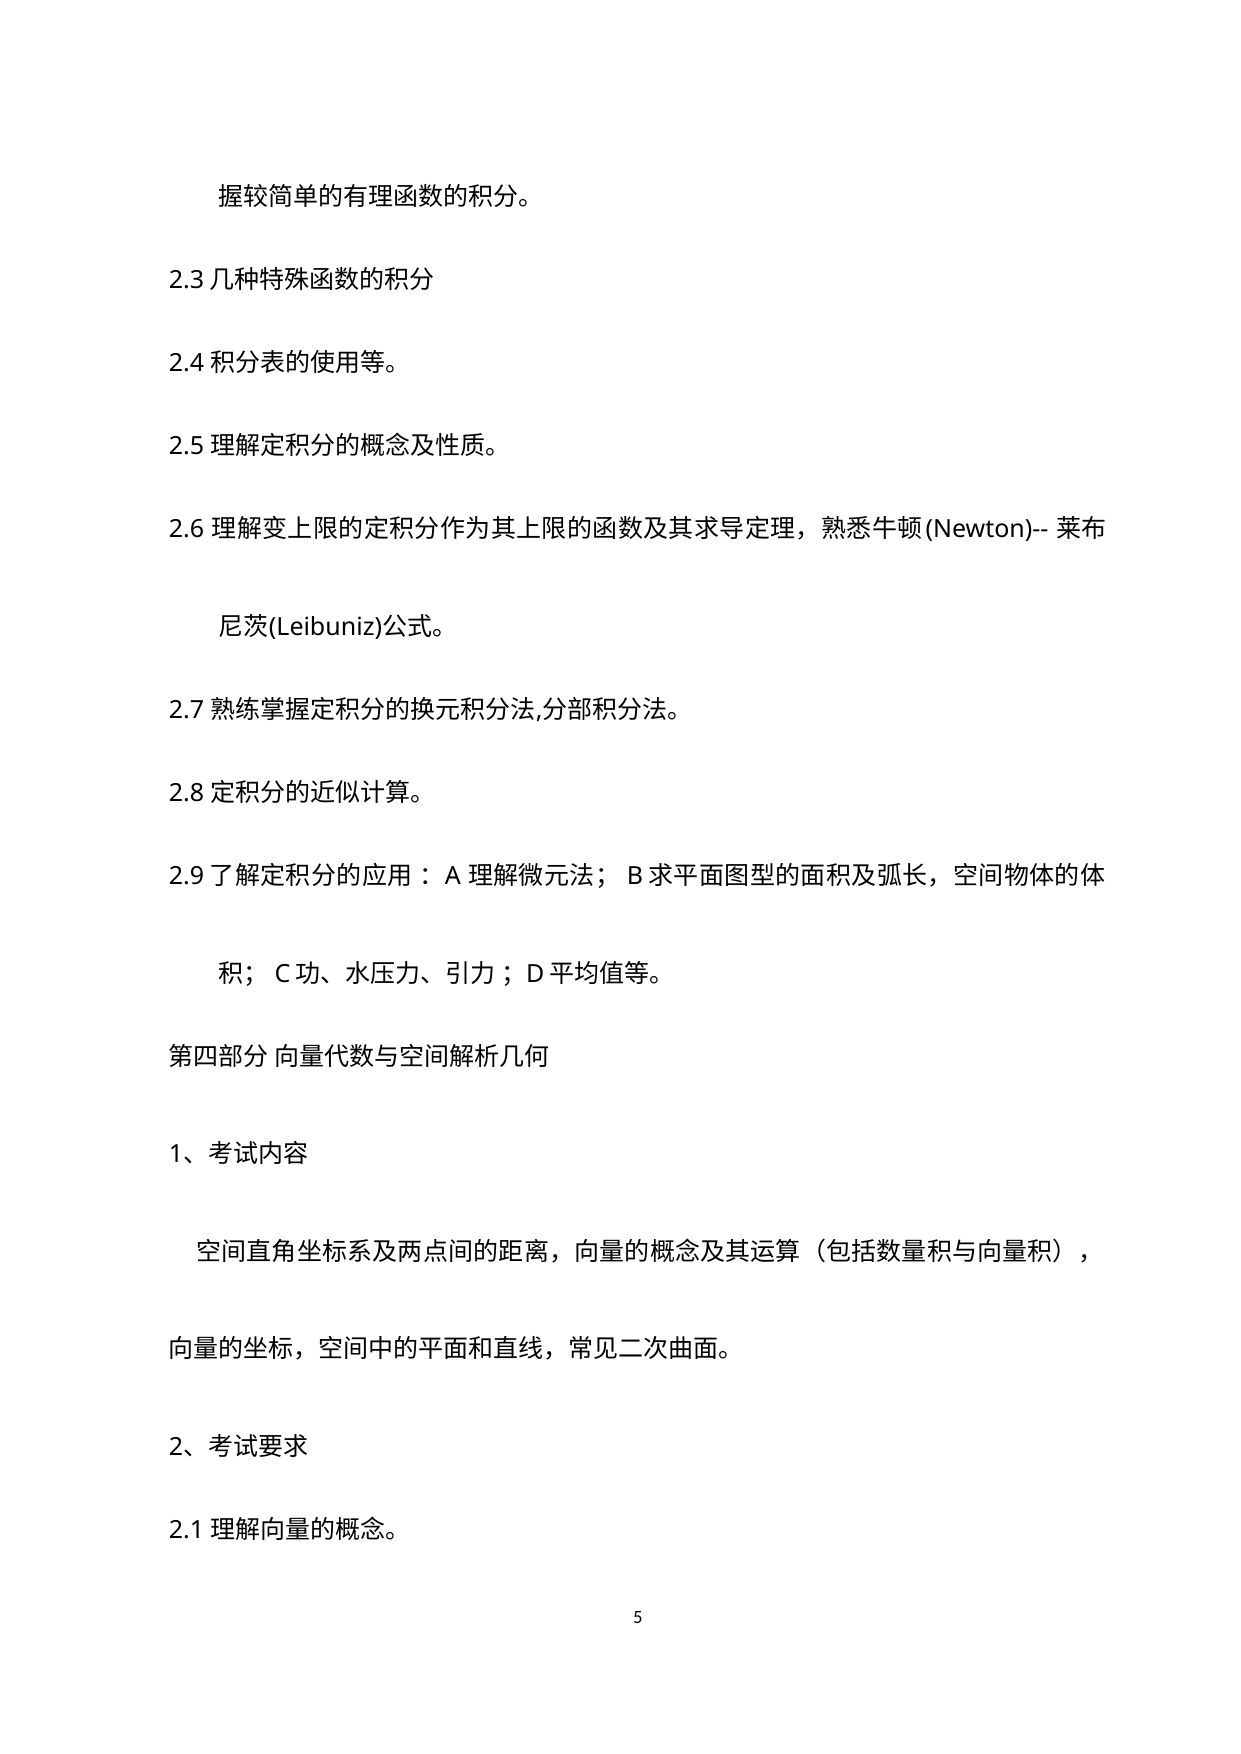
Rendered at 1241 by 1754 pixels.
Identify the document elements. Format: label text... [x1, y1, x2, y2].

text 2.8 定积分的近似计算。 [169, 758, 1106, 823]
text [169, 162, 1106, 227]
text 2.6 理解变上限的定积分作为其上限的函数及其求导定理，熟悉牛顿(Newton)-- 莱布尼茨(Leibuniz)公式。 [169, 494, 1106, 657]
text 2.7 熟练掌握定积分的换元积分法,分部积分法。 [169, 675, 1106, 740]
text 2.1 理解向量的概念。 [169, 1495, 1106, 1560]
text 2.3几种特殊函数的积分 [169, 245, 1106, 310]
text 2.9了解定积分的应用 ：A 理解微元法； B求平面图型的面积及弧长，空间物体的体积； C功、水压力、引力 ；D平均值等。 [169, 841, 1106, 1004]
text 2.5 理解定积分的概念及性质。 [169, 411, 1106, 476]
text 第四部分 向量代数与空间解析几何 1、考试内容 空间直角坐标系及两点间的距离，向量的概念及其运算（包括数量积与向量积），向量的坐标，空间中的平面和直线，常见二次曲面。 2、考试要求 [169, 1022, 1106, 1477]
text 2.4 积分表的使用等。 [169, 328, 1106, 393]
